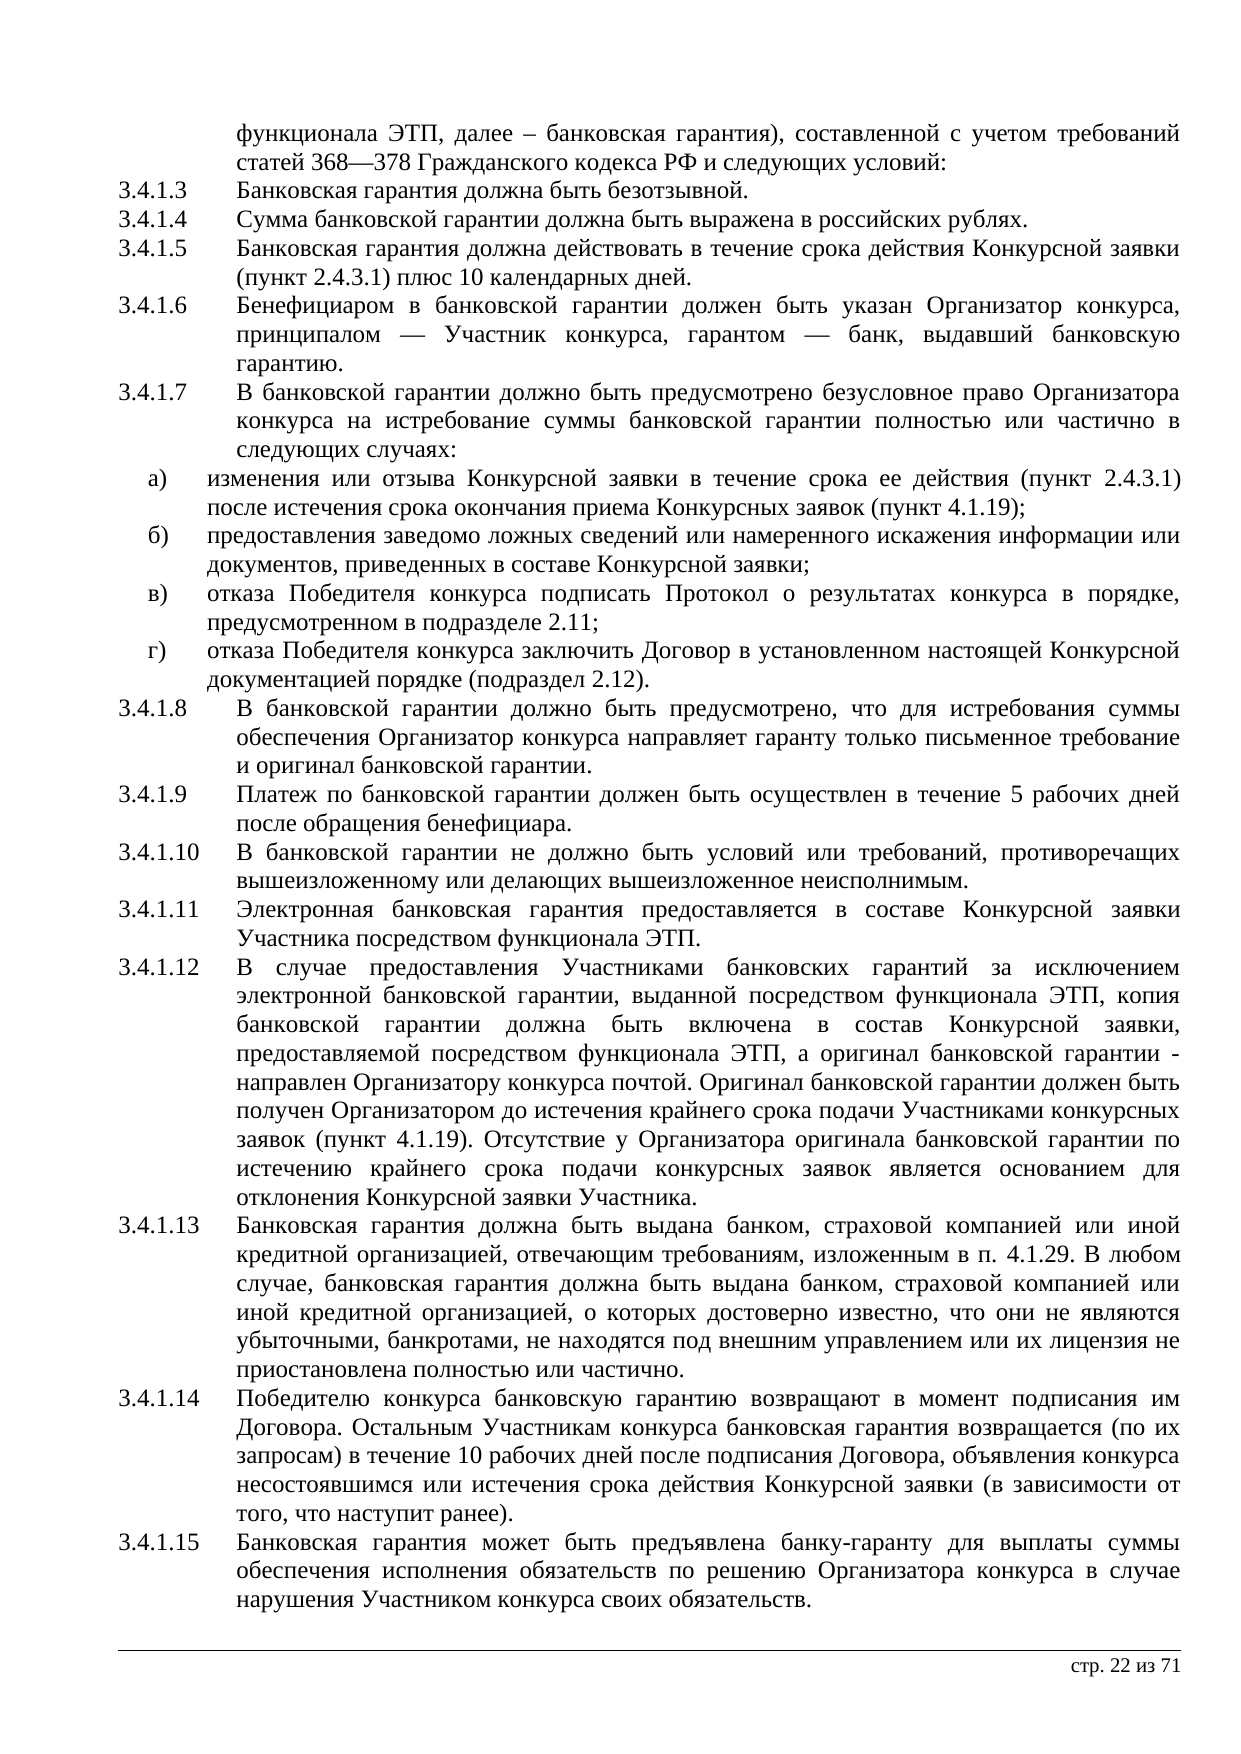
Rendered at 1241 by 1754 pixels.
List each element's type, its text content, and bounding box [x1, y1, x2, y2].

text Бенефициаром в банковской гарантии должен быть указан Организатор конкурса, принципалом — Участник конкурса, гарантом — банк, выдавший банковскую гарантию. [118, 291, 1181, 377]
text Банковская гарантия должна действовать в течение срока действия Конкурсной заявки (пункт 2.4.3.1) плюс 10 календарных дней. [118, 233, 1181, 291]
text предоставления заведомо ложных сведений или намеренного искажения информации или документов, приведенных в составе Конкурсной заявки; [148, 521, 1181, 578]
text В банковской гарантии должно быть предусмотрено безусловное право Организатора конкурса на истребование суммы банковской гарантии полностью или частично в следующих случаях: [118, 377, 1181, 463]
text Платеж по банковской гарантии должен быть осуществлен в течение 5 рабочих дней после обращения бенефициара. [118, 779, 1181, 837]
text отказа Победителя конкурса подписать Протокол о результатах конкурса в порядке, предусмотренном в подразделе 2.11; [148, 578, 1181, 636]
text Сумма банковской гарантии должна быть выражена в российских рублях. [118, 204, 1181, 233]
text Банковская гарантия должна быть безотзывной. [118, 176, 1181, 204]
text Электронная банковская гарантия предоставляется в составе Конкурсной заявки Участника посредством функционала ЭТП. [118, 894, 1181, 952]
text отказа Победителя конкурса заключить Договор в установленном настоящей Конкурсной документацией порядке (подраздел 2.12). [148, 636, 1181, 693]
text Победителю конкурса банковскую гарантию возвращают в момент подписания им Договора. Остальным Участникам конкурса банковская гарантия возвращается (по их запросам) в течение 10 рабочих дней после подписания Договора, объявления конкурса несостоявшимся или истечения срока действия Конкурсной заявки (в зависимости от того, что наступит ранее). [118, 1383, 1181, 1527]
text В банковской гарантии не должно быть условий или требований, противоречащих вышеизложенному или делающих вышеизложенное неисполнимым. [118, 837, 1181, 894]
text Банковская гарантия должна быть выдана банком, страховой компанией или иной кредитной организацией, отвечающим требованиям, изложенным в п. 4.1.29. В любом случае, банковская гарантия должна быть выдана банком, страховой компанией или иной кредитной организацией, о которых достоверно известно, что они не являются убыточными, банкротами, не находятся под внешним управлением или их лицензия не приостановлена полностью или частично. [118, 1211, 1181, 1383]
text Банковская гарантия может быть предъявлена банку-гаранту для выплаты суммы обеспечения исполнения обязательств по решению Организатора конкурса в случае нарушения Участником конкурса своих обязательств. [118, 1527, 1181, 1613]
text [118, 118, 1181, 176]
text В случае предоставления Участниками банковских гарантий за исключением электронной банковской гарантии, выданной посредством функционала ЭТП, копия банковской гарантии должна быть включена в состав Конкурсной заявки, предоставляемой посредством функционала ЭТП, а оригинал банковской гарантии - направлен Организатору конкурса почтой. Оригинал банковской гарантии должен быть получен Организатором до истечения крайнего срока подачи Участниками конкурсных заявок (пункт 4.1.19). Отсутствие у Организатора оригинала банковской гарантии по истечению крайнего срока подачи конкурсных заявок является основанием для отклонения Конкурсной заявки Участника. [118, 952, 1181, 1211]
text В банковской гарантии должно быть предусмотрено, что для истребования суммы обеспечения Организатор конкурса направляет гаранту только письменное требование и оригинал банковской гарантии. [118, 693, 1181, 779]
text изменения или отзыва Конкурсной заявки в течение срока ее действия (пункт 2.4.3.1) после истечения срока окончания приема Конкурсных заявок (пункт 4.1.19); [148, 463, 1181, 521]
